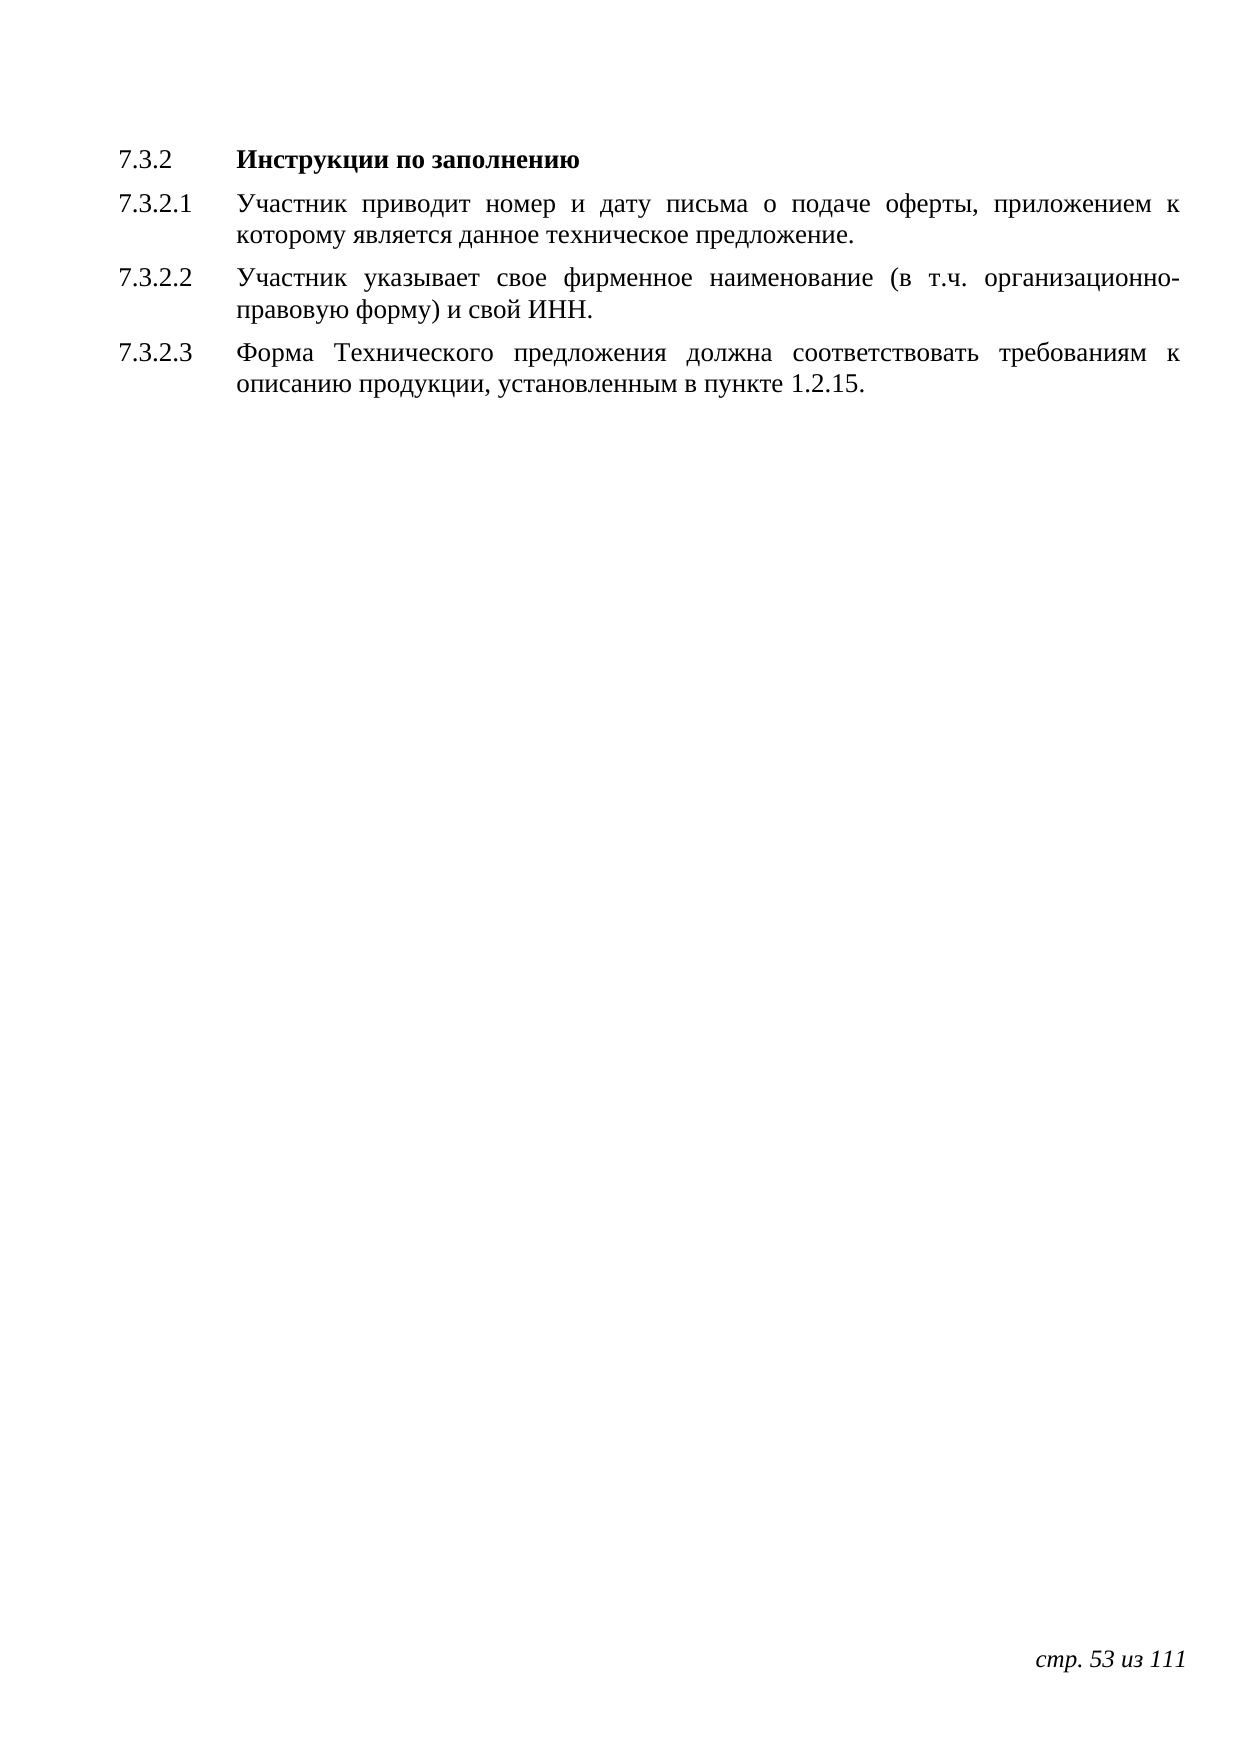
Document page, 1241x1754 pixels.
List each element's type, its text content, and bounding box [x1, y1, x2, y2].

text Форма Технического предложения должна соответствовать требованиям к описанию продукции, установленным в пункте 1.2.15. [118, 336, 1181, 399]
text Инструкции по заполнению [118, 143, 1181, 174]
text Участник приводит номер и дату письма о подаче оферты, приложением к которому является данное техническое предложение. [118, 187, 1181, 249]
text Участник указывает свое фирменное наименование (в т.ч. организационно-правовую форму) и свой ИНН. [118, 262, 1181, 324]
